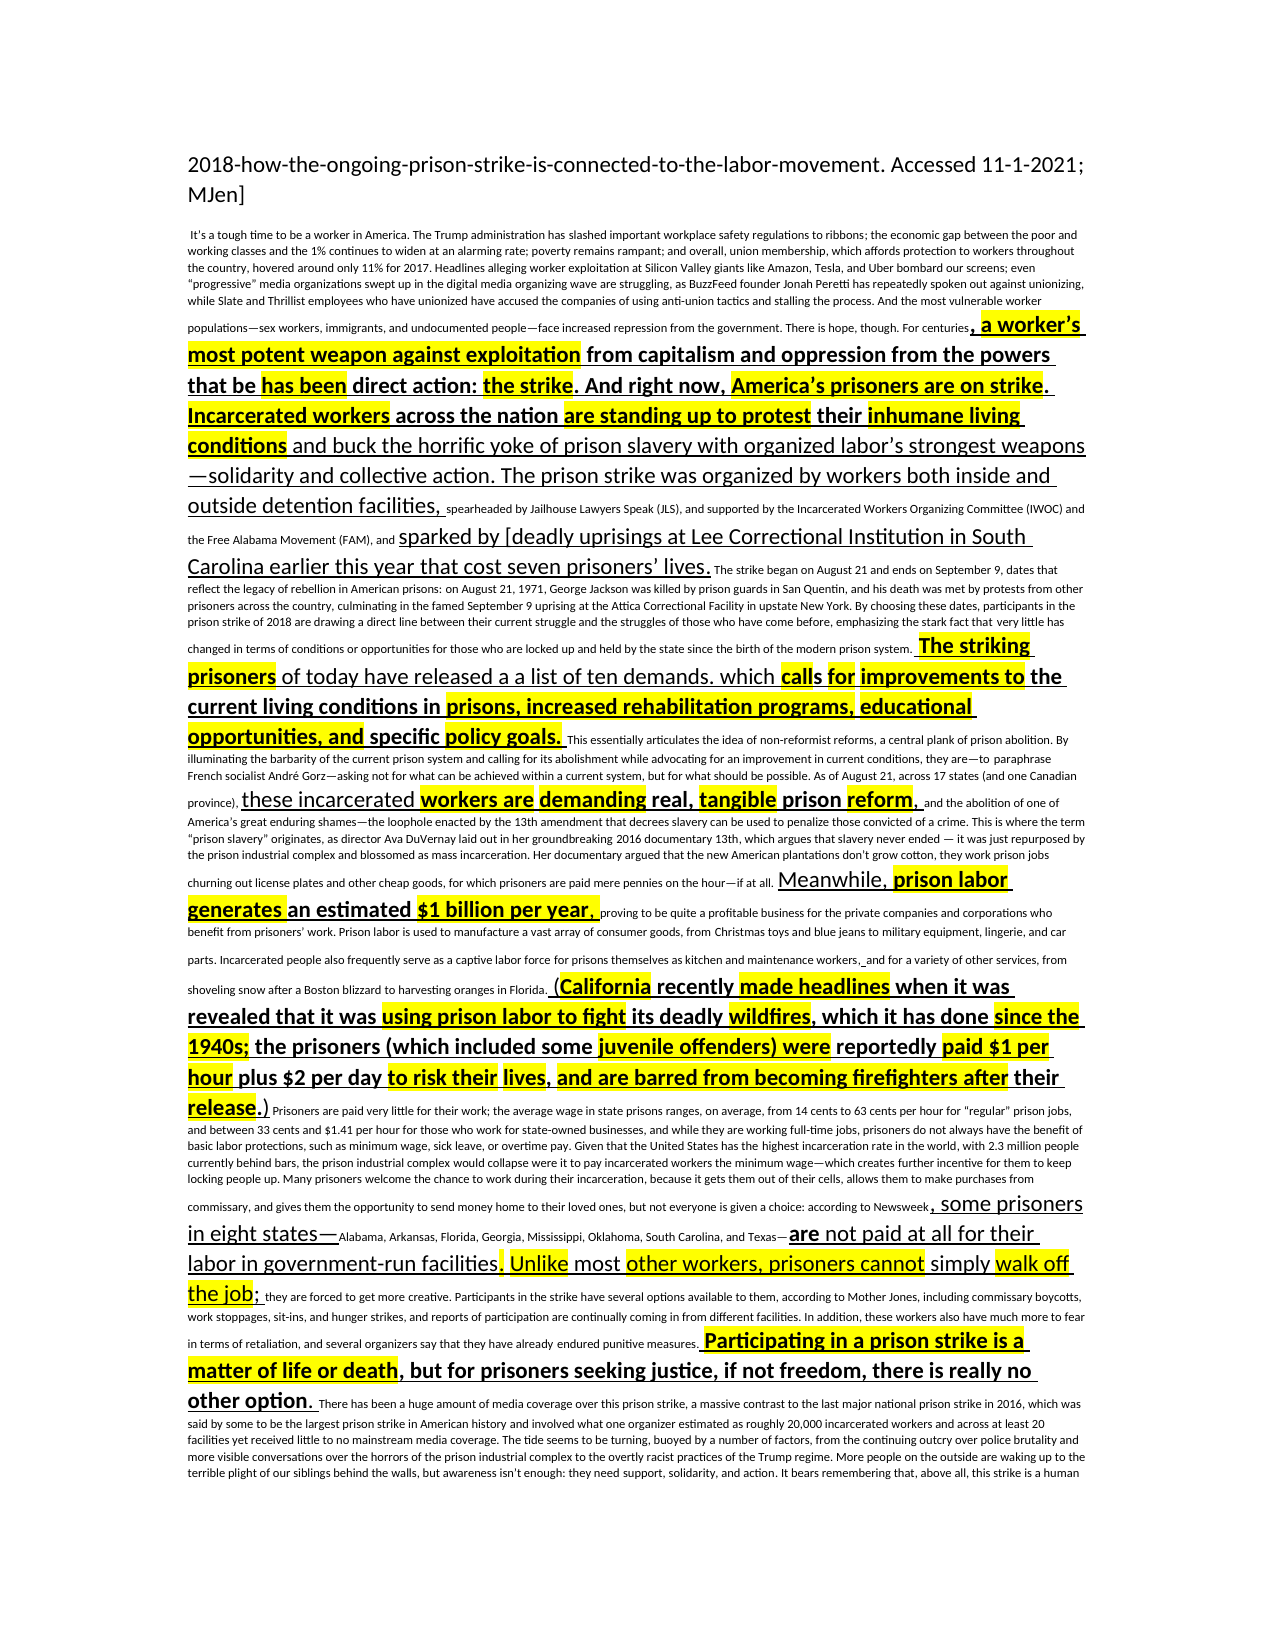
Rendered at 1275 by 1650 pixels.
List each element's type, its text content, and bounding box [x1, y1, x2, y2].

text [187, 150, 1087, 208]
